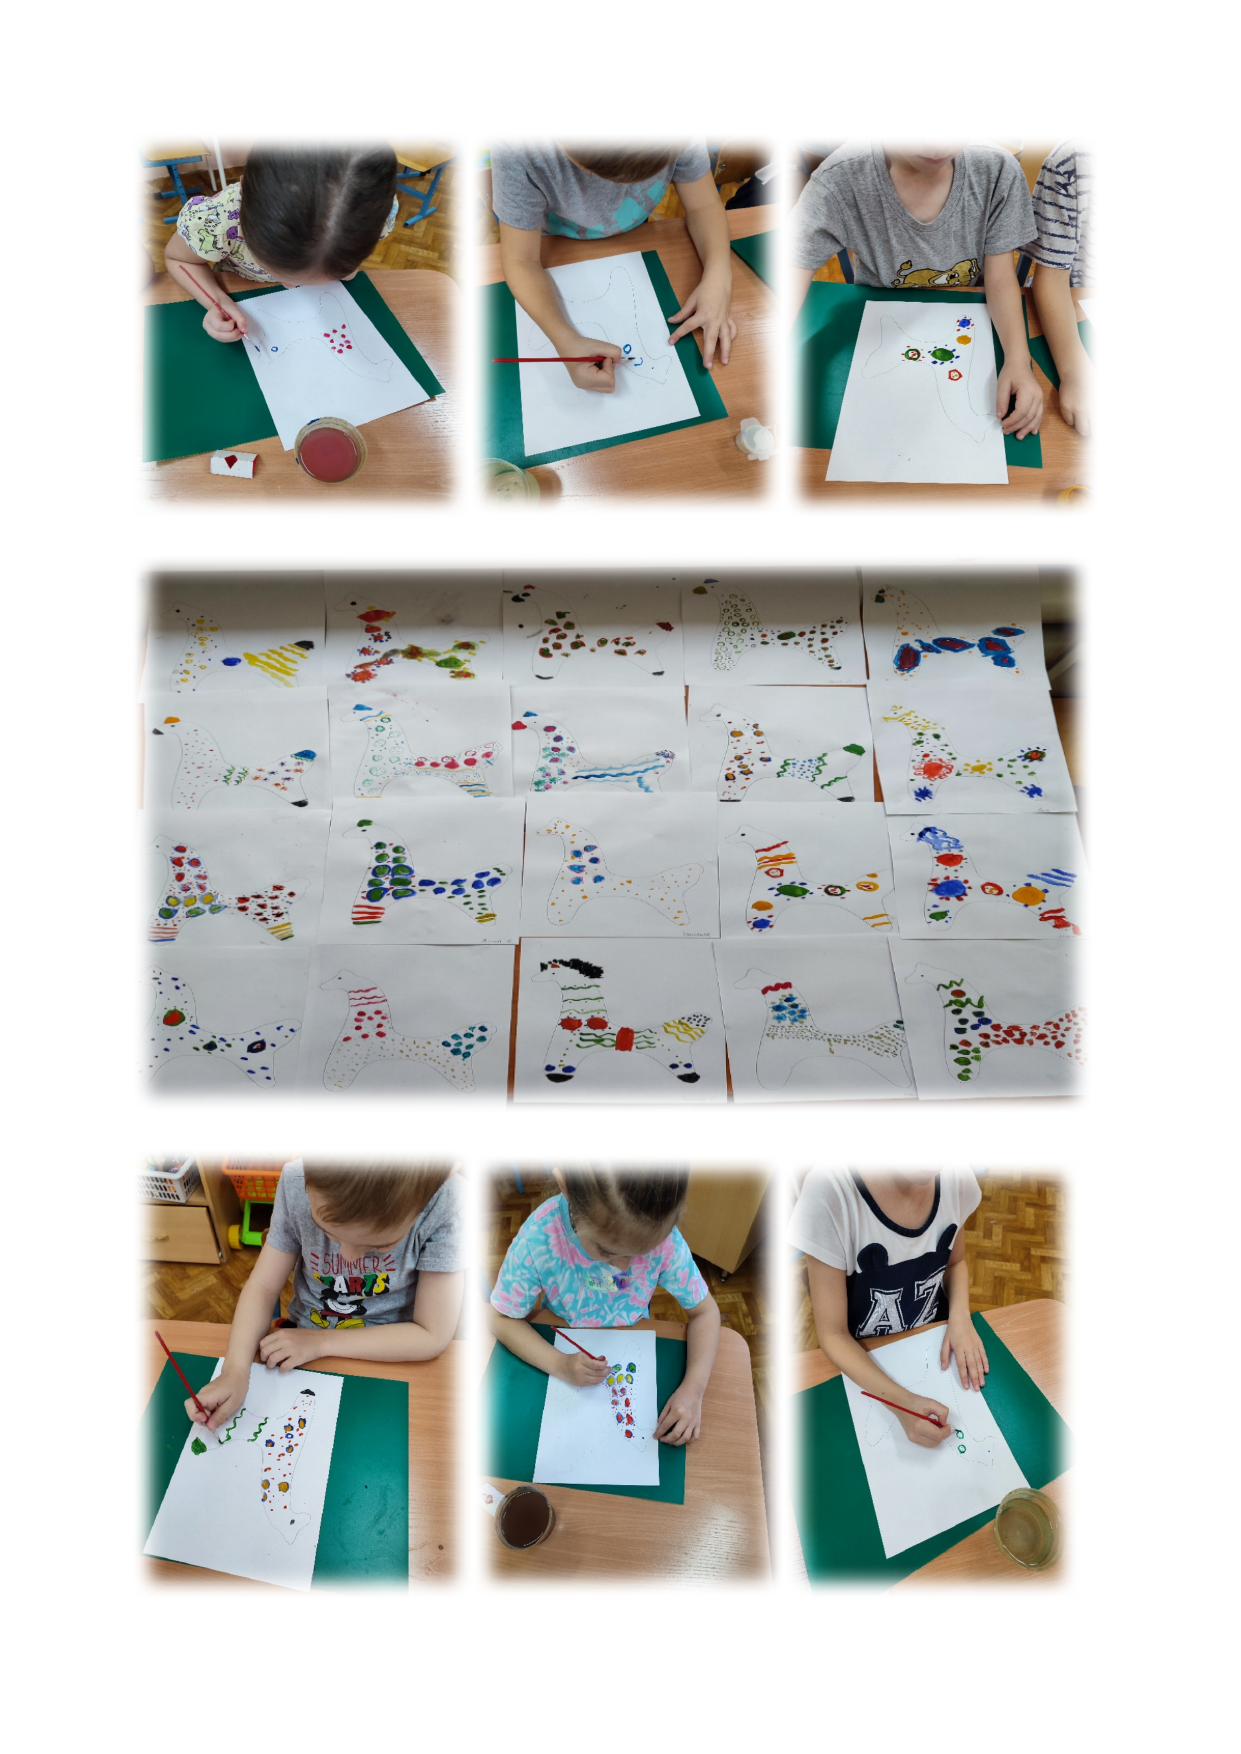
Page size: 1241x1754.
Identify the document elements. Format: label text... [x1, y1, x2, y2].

picture [161, 583, 1064, 1084]
picture [499, 161, 755, 487]
picture [503, 1184, 755, 1568]
picture [162, 1178, 443, 1570]
picture [813, 1190, 1049, 1569]
picture [812, 165, 1070, 489]
picture [162, 162, 439, 488]
